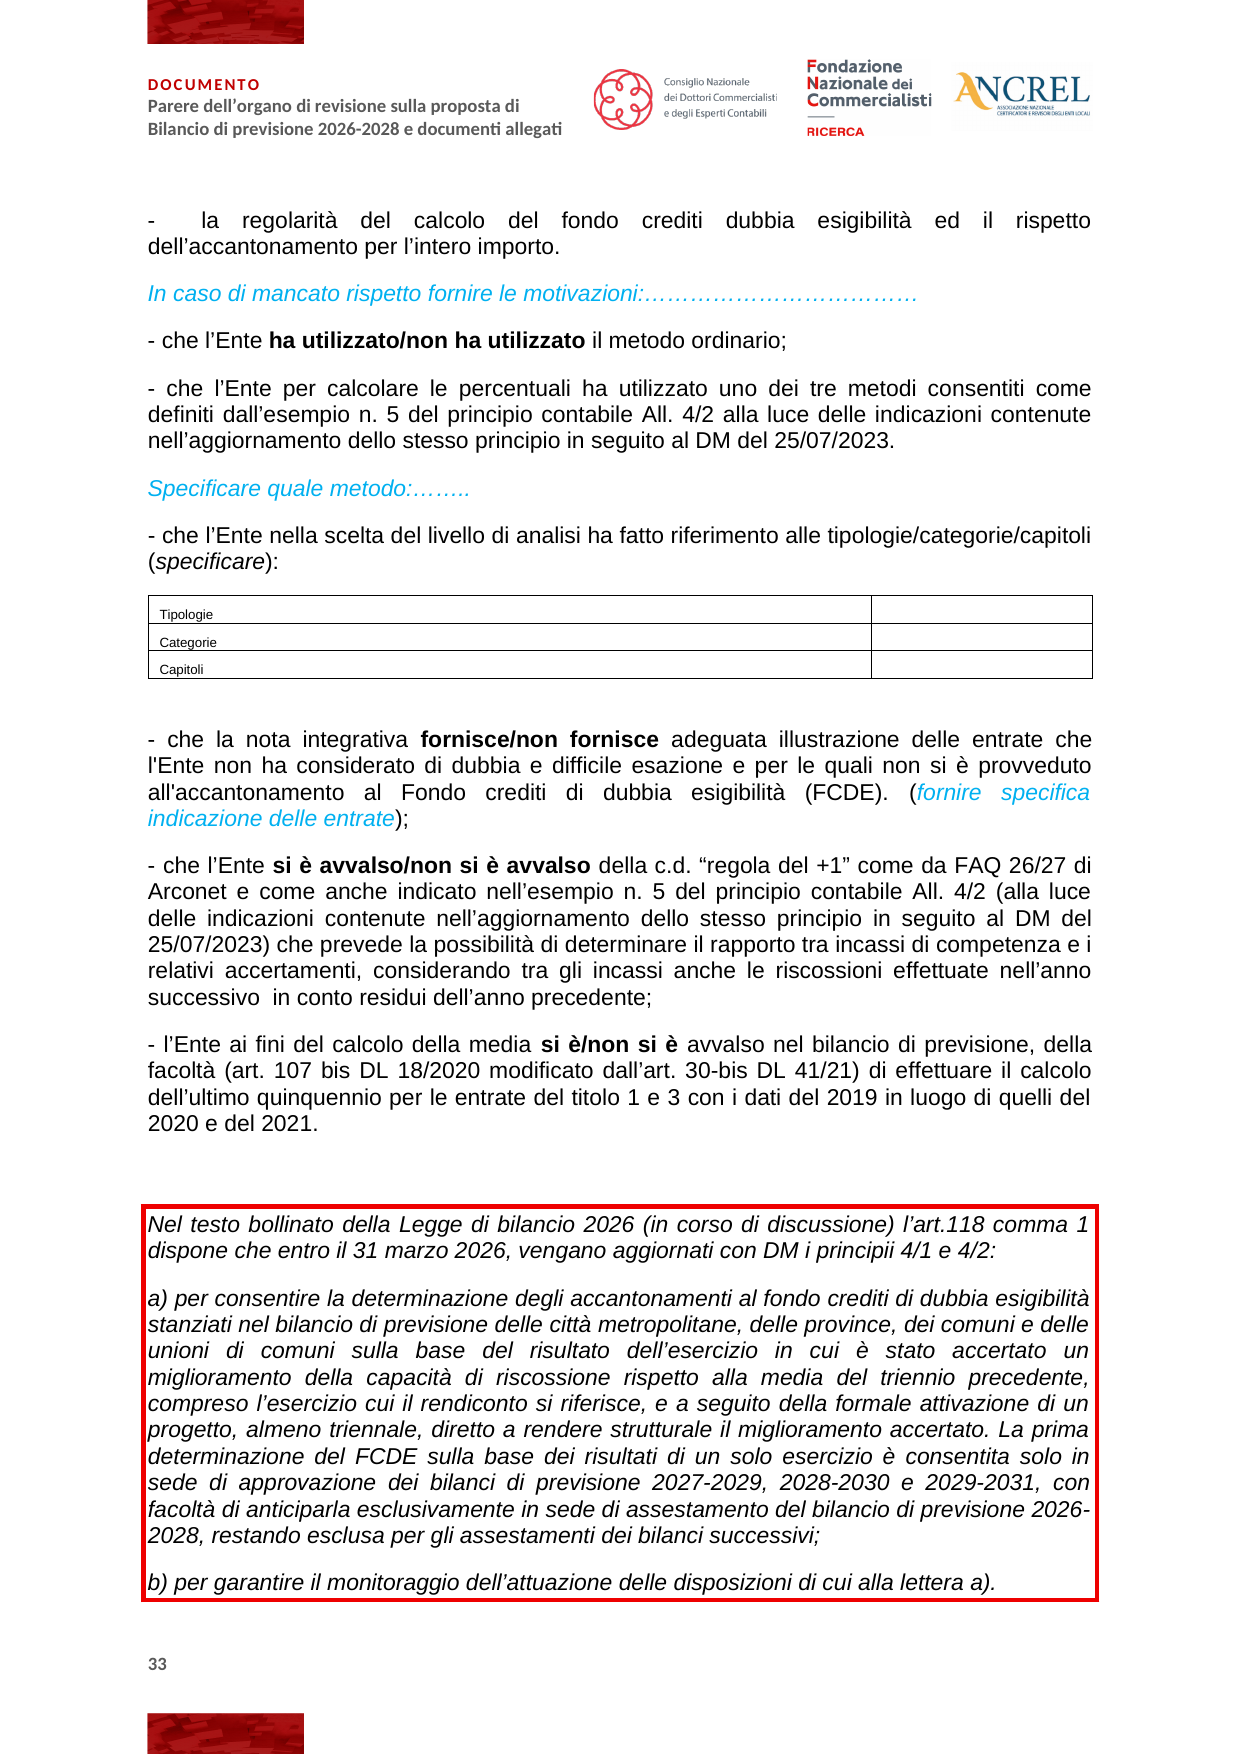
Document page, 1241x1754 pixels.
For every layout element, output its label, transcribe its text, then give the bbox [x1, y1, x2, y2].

table_cell Categorie [149, 624, 871, 650]
picture [148, 0, 304, 44]
picture [807, 59, 932, 136]
text - che l’Ente si è avvalso/non si è avvalso della c.d. “regola del +1” come da FAQ 26/27 di Arconet e come anche indicato nell’esempio n. 5 del principio contabile All. 4/2 (alla luce delle indicazioni contenute nell’aggiornamento dello stesso principio in seguito al DM del 25/07/2023) che prevede la possibilità di determinare il rapporto tra incassi di competenza e i relativi accertamenti, considerando tra gli incassi anche le riscossioni effettuate nell’anno successivo in conto residui dell’anno precedente; [147, 852, 1092, 1010]
picture [148, 1714, 304, 1754]
text - che l’Ente ha utilizzato/non ha utilizzato il metodo ordinario; [147, 327, 1092, 354]
table_header Tipologie [149, 596, 871, 623]
text Specificare quale metodo:…….. [147, 474, 1092, 501]
text - l’Ente ai fini del calcolo della media si è/non si è avvalso nel bilancio di previsione, della facoltà (art. 107 bis DL 18/2020 modificato dall’art. 30-bis DL 41/21) di effettuare il calcolo dell’ultimo quinquennio per le entrate del titolo 1 e 3 con i dati del 2019 in luogo di quelli del 2020 e del 2021. [147, 1031, 1092, 1136]
text b) per garantire il monitoraggio dell’attuazione delle disposizioni di cui alla lettera a). [146, 1562, 1095, 1598]
text In caso di mancato rispetto fornire le motivazioni:……………………………… [147, 280, 1092, 307]
text - che l’Ente per calcolare le percentuali ha utilizzato uno dei tre metodi consentiti come definiti dall’esempio n. 5 del principio contabile All. 4/2 alla luce delle indicazioni contenute nell’aggiornamento dello stesso principio in seguito al DM del 25/07/2023. [147, 375, 1092, 454]
table_cell [872, 624, 1092, 650]
picture [951, 62, 1094, 131]
text - che la nota integrativa fornisce/non fornisce adeguata illustrazione delle entrate che l'Ente non ha considerato di dubbia e difficile esazione e per le quali non si è provveduto all'accantonamento al Fondo crediti di dubbia esigibilità (FCDE). (fornire specifica indicazione delle entrate); [147, 726, 1092, 831]
text - la regolarità del calcolo del fondo crediti dubbia esigibilità ed il rispetto dell’accantonamento per l’intero importo. [147, 207, 1092, 259]
text Nel testo bollinato della Legge di bilancio 2026 (in corso di discussione) l’art.118 comma 1 dispone che entro il 31 marzo 2026, vengano aggiornati con DM i principii 4/1 e 4/2: [146, 1209, 1095, 1264]
table_cell Capitoli [149, 651, 871, 677]
picture [593, 69, 777, 130]
table_header [872, 596, 1092, 623]
text a) per consentire la determinazione degli accantonamenti al fondo crediti di dubbia esigibilità stanziati nel bilancio di previsione delle città metropolitane, delle province, dei comuni e delle unioni di comuni sulla base del risultato dell’esercizio in cui è stato accertato un miglioramento della capacità di riscossione rispetto alla media del triennio precedente, compreso l’esercizio cui il rendiconto si riferisce, e a seguito della formale attivazione di un progetto, almeno triennale, diretto a rendere strutturale il miglioramento accertato. La prima determinazione del FCDE sulla base dei risultati di un solo esercizio è consentita solo in sede di approvazione dei bilanci di previsione 2027-2029, 2028-2030 e 2029-2031, con facoltà di anticiparla esclusivamente in sede di assestamento del bilancio di previsione 2026-2028, restando esclusa per gli assestamenti dei bilanci successivi; [146, 1278, 1095, 1548]
table_cell [872, 651, 1092, 677]
text - che l’Ente nella scelta del livello di analisi ha fatto riferimento alle tipologie/categorie/capitoli (specificare): [148, 522, 1092, 574]
